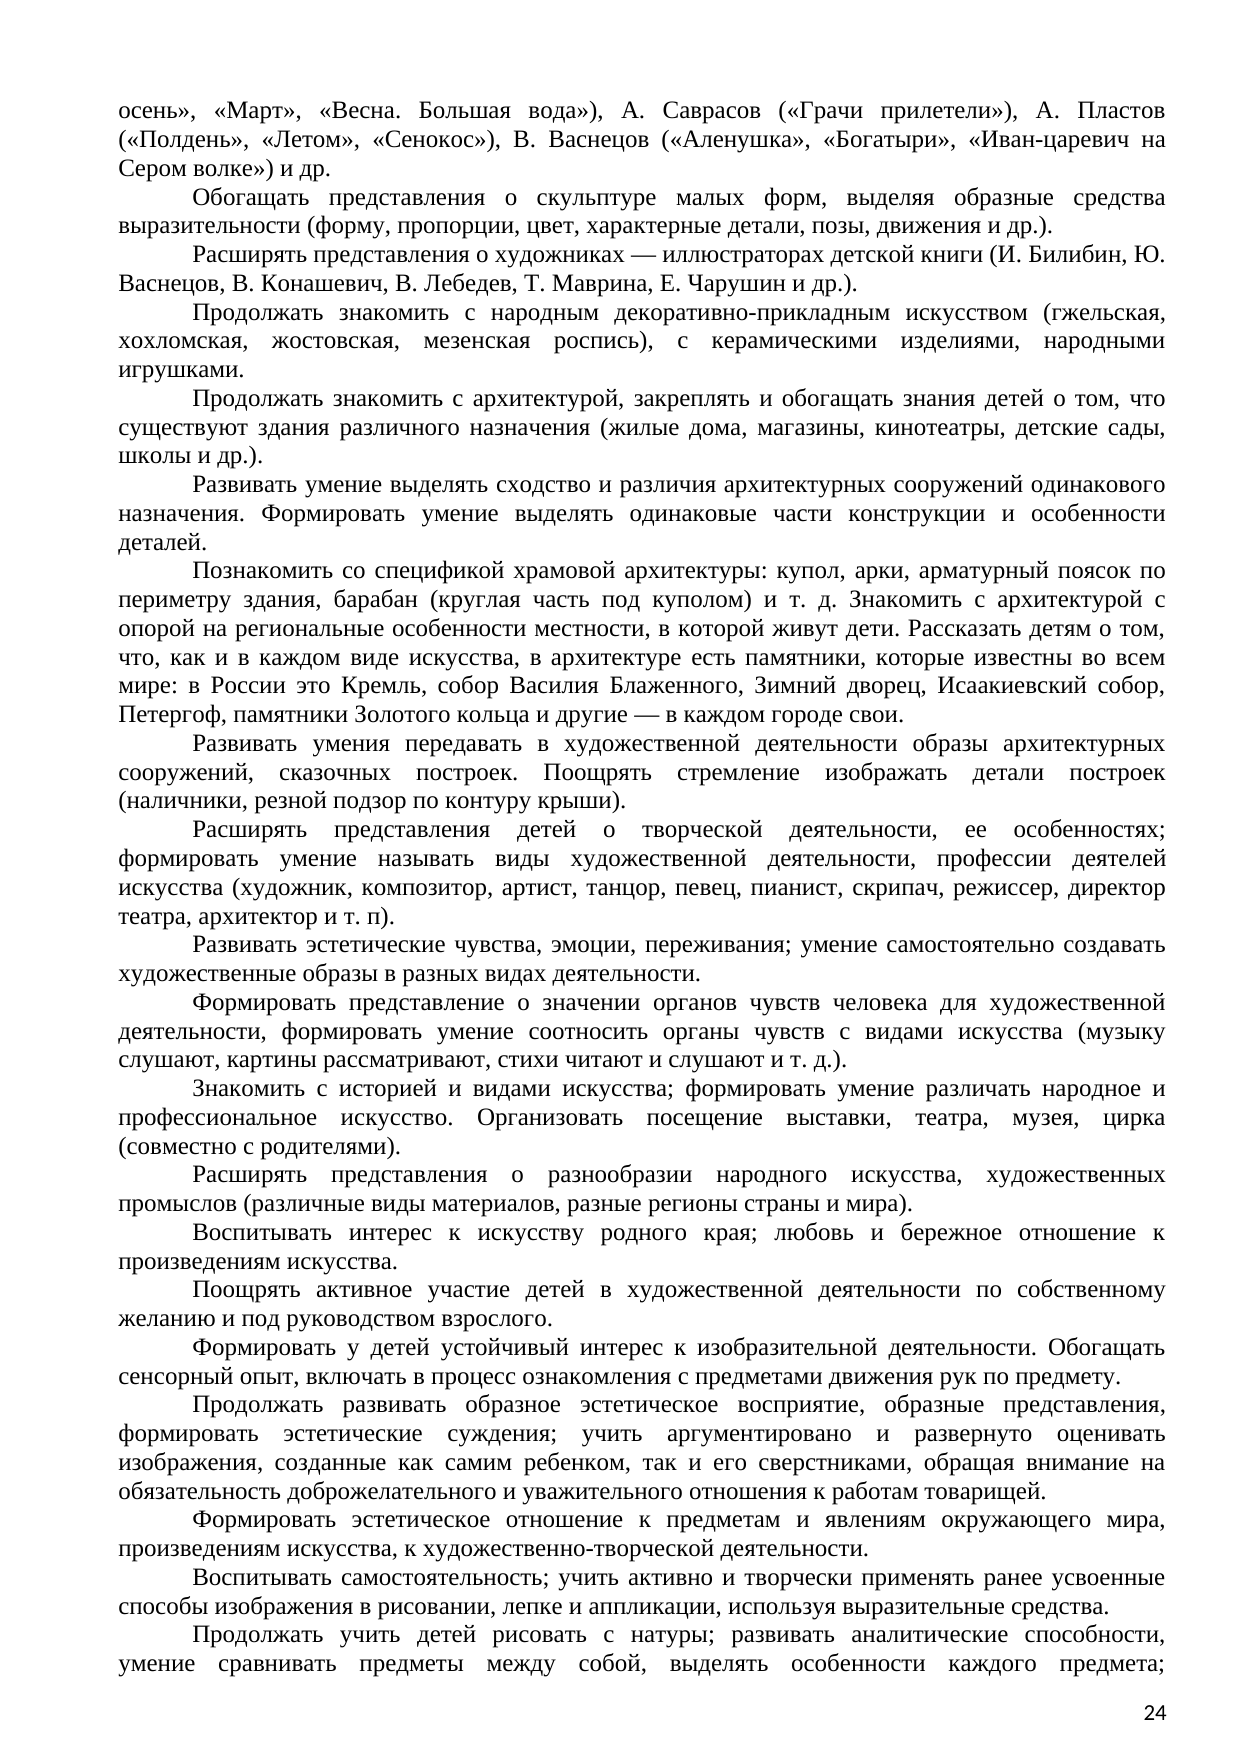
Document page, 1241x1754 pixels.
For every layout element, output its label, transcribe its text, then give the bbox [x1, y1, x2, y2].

text Формировать представление о значении органов чувств человека для художественной деятельности, формировать умение соотносить органы чувств с видами искусства (музыку слушают, картины рассматривают, стихи читают и слушают и т. д.). [118, 987, 1166, 1073]
text Расширять представления о разнообразии народного искусства, художественных промыслов (различные виды материалов, разные регионы страны и мира). [118, 1159, 1166, 1217]
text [118, 96, 1166, 182]
text Воспитывать интерес к искусству родного края; любовь и бережное отношение к произведениям искусства. [118, 1217, 1166, 1274]
text Поощрять активное участие детей в художественной деятельности по собственному желанию и под руководством взрослого. [118, 1274, 1166, 1332]
text Познакомить со спецификой храмовой архитектуры: купол, арки, арматурный поясок по периметру здания, барабан (круглая часть под куполом) и т. д. Знакомить с архитектурой с опорой на региональные особенности местности, в которой живут дети. Рассказать детям о том, что, как и в каждом виде искусства, в архитектуре есть памятники, которые известны во всем мире: в России это Кремль, собор Василия Блаженного, Зимний дворец, Исаакиевский собор, Петергоф, памятники Золотого кольца и другие — в каждом городе свои. [118, 556, 1166, 728]
text Расширять представления о художниках — иллюстраторах детской книги (И. Билибин, Ю. Васнецов, В. Конашевич, В. Лебедев, Т. Маврина, Е. Чарушин и др.). [118, 239, 1166, 297]
text Развивать умение выделять сходство и различия архитектурных сооружений одинакового назначения. Формировать умение выделять одинаковые части конструкции и особенности деталей. [118, 469, 1166, 556]
text Продолжать знакомить с архитектурой, закреплять и обогащать знания детей о том, что существуют здания различного назначения (жилые дома, магазины, кинотеатры, детские сады, школы и др.). [118, 383, 1166, 469]
text Продолжать развивать образное эстетическое восприятие, образные представления, формировать эстетические суждения; учить аргументировано и развернуто оценивать изображения, созданные как самим ребенком, так и его сверстниками, обращая внимание на обязательность доброжелательного и уважительного отношения к работам товарищей. [118, 1389, 1166, 1504]
text Формировать у детей устойчивый интерес к изобразительной деятельности. Обогащать сенсорный опыт, включать в процесс ознакомления с предметами движения рук по предмету. [118, 1332, 1166, 1389]
text Продолжать знакомить с народным декоративно-прикладным искусством (гжельская, хохломская, жостовская, мезенская роспись), с керамическими изделиями, народными игрушками. [118, 297, 1166, 383]
text Обогащать представления о скульптуре малых форм, выделяя образные средства выразительности (форму, пропорции, цвет, характерные детали, позы, движения и др.). [118, 182, 1166, 239]
text Развивать эстетические чувства, эмоции, переживания; умение самостоятельно создавать художественные образы в разных видах деятельности. [118, 929, 1166, 987]
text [118, 1619, 1166, 1677]
text Развивать умения передавать в художественной деятельности образы архитектурных сооружений, сказочных построек. Поощрять стремление изображать детали построек (наличники, резной подзор по контуру крыши). [118, 728, 1166, 814]
text Знакомить с историей и видами искусства; формировать умение различать народное и профессиональное искусство. Организовать посещение выставки, театра, музея, цирка (совместно с родителями). [118, 1073, 1166, 1159]
text Формировать эстетическое отношение к предметам и явлениям окружающего мира, произведениям искусства, к художественно-творческой деятельности. [118, 1504, 1166, 1562]
text Расширять представления детей о творческой деятельности, ее особенностях; формировать умение называть виды художественной деятельности, профессии деятелей искусства (художник, композитор, артист, танцор, певец, пианист, скрипач, режиссер, директор театра, архитектор и т. п). [118, 814, 1166, 929]
text Воспитывать самостоятельность; учить активно и творчески применять ранее усвоенные способы изображения в рисовании, лепке и аппликации, используя выразительные средства. [118, 1562, 1166, 1619]
